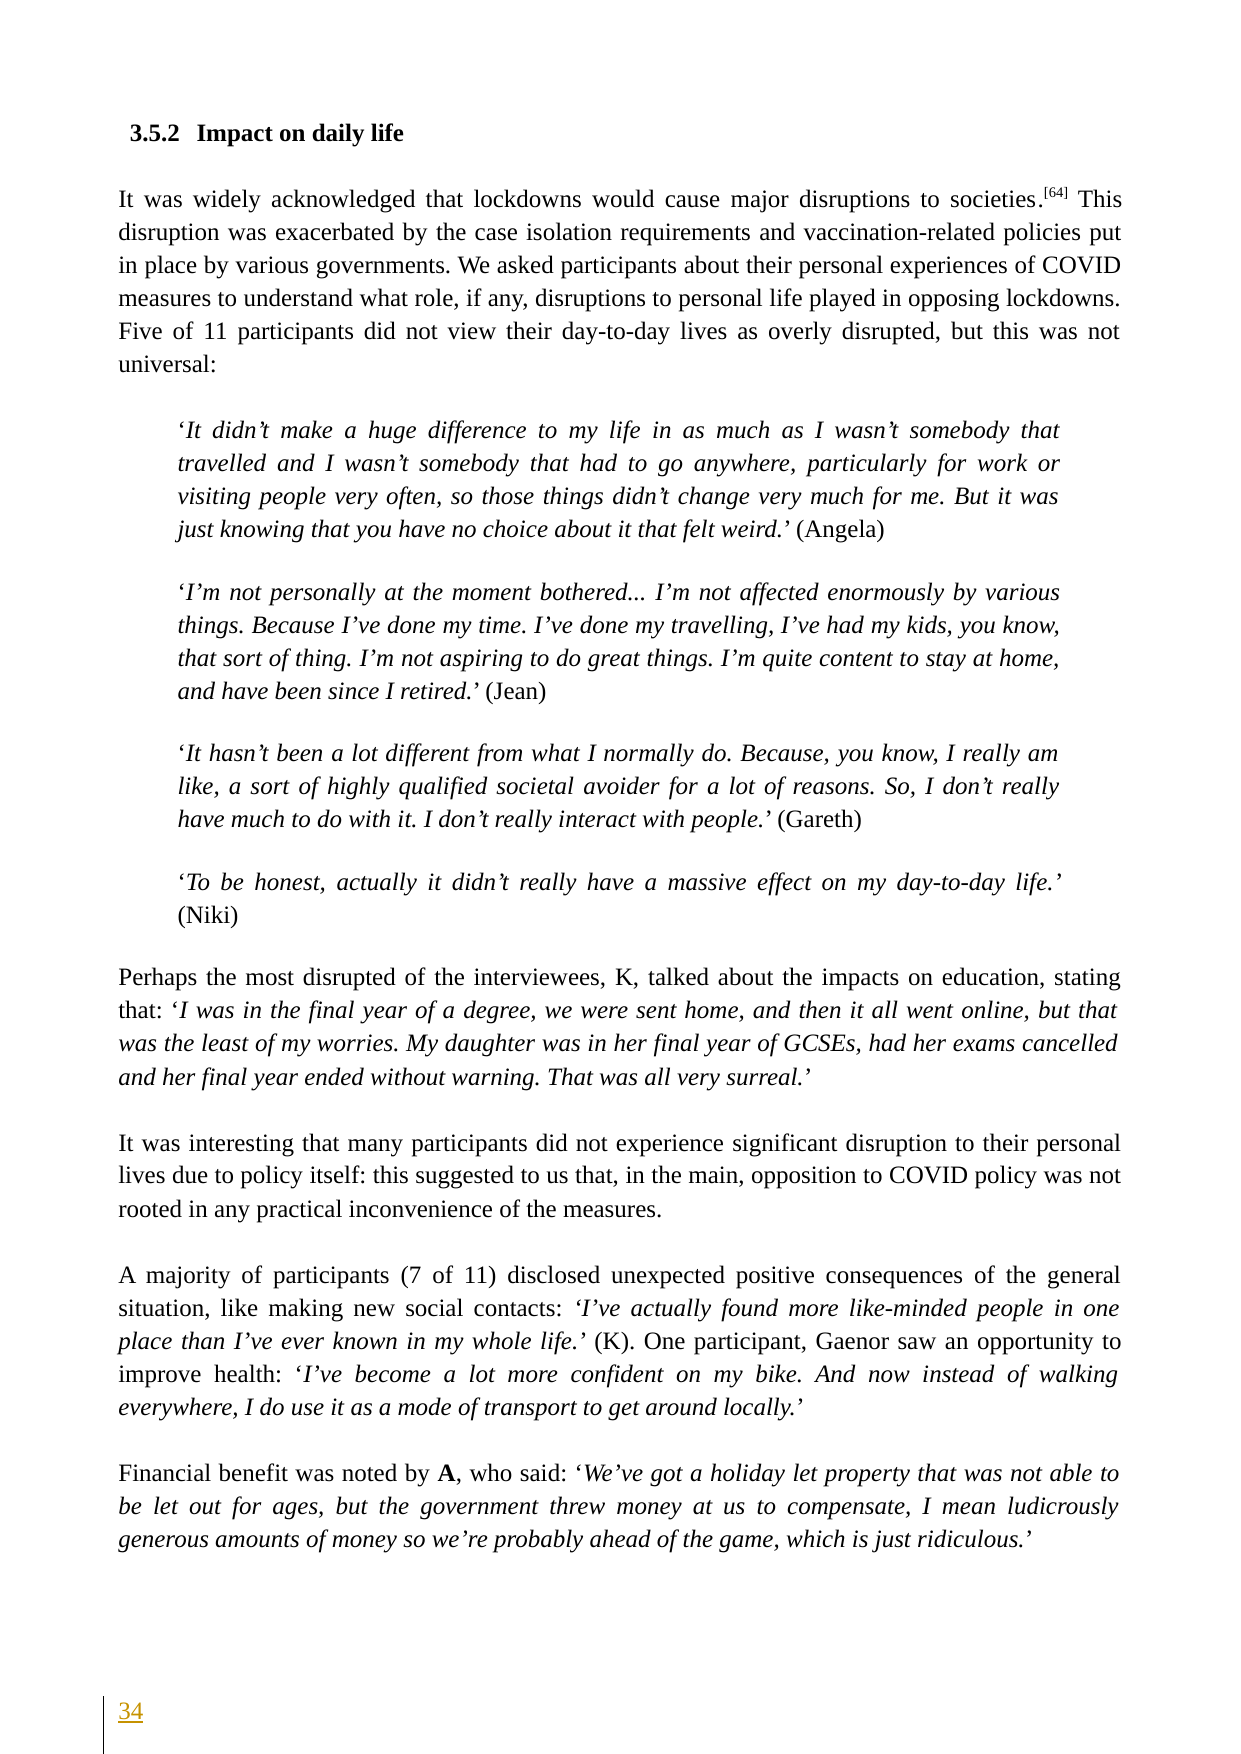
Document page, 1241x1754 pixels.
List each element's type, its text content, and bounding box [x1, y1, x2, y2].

text ‘I’m not personally at the moment bothered... I’m not affected enormously by various things. Because I’ve done my time. I’ve done my travelling, I’ve had my kids, you know, that sort of thing. I’m not aspiring to do great things. I’m quite content to stay at home, and have been since I retired.’ (Jean) [177, 577, 1063, 705]
text It was widely acknowledged that lockdowns would cause major disruptions to societies.[64] This disruption was exacerbated by the case isolation requirements and vaccination-related policies put in place by various governments. We asked participants about their personal experiences of COVID measures to understand what role, if any, disruptions to personal life played in opposing lockdowns. Five of 11 participants did not view their day-to-day lives as overly disrupted, but this was not universal: [118, 184, 1122, 378]
subtitle Impact on daily life [129, 118, 1122, 147]
text A majority of participants (7 of 11) disclosed unexpected positive consequences of the general situation, like making new social contacts: ‘I’ve actually found more like-minded people in one place than I’ve ever known in my whole life.’ (K). One participant, Gaenor saw an opportunity to improve health: ‘I’ve become a lot more confident on my bike. And now instead of walking everywhere, I do use it as a mode of transport to get around locally.’ [118, 1260, 1122, 1421]
text It was interesting that many participants did not experience significant disruption to their personal lives due to policy itself: this suggested to us that, in the main, opposition to COVID policy was not rooted in any practical inconvenience of the measures. [118, 1128, 1122, 1222]
text Perhaps the most disrupted of the interviewees, K, talked about the impacts on education, stating that: ‘I was in the final year of a degree, we were sent home, and then it all went online, but that was the least of my worries. My daughter was in her final year of GCSEs, had her exams cancelled and her final year ended without warning. That was all very surreal.’ [118, 962, 1122, 1090]
text ‘To be honest, actually it didn’t really have a massive effect on my day-to-day life.’ (Niki) [177, 867, 1063, 929]
text ‘It didn’t make a huge difference to my life in as much as I wasn’t somebody that travelled and I wasn’t somebody that had to go anywhere, particularly for work or visiting people very often, so those things didn’t change very much for me. But it was just knowing that you have no choice about it that felt weird.’ (Angela) [177, 415, 1063, 543]
text Financial benefit was noted by A, who said: ‘We’ve got a holiday let property that was not able to be let out for ages, but the government threw money at us to compensate, I mean ludicrously generous amounts of money so we’re probably ahead of the game, which is just ridiculous.’ [118, 1458, 1122, 1553]
text ‘It hasn’t been a lot different from what I normally do. Because, you know, I really am like, a sort of highly qualified societal avoider for a lot of reasons. So, I don’t really have much to do with it. I don’t really interact with people.’ (Gareth) [177, 738, 1063, 833]
